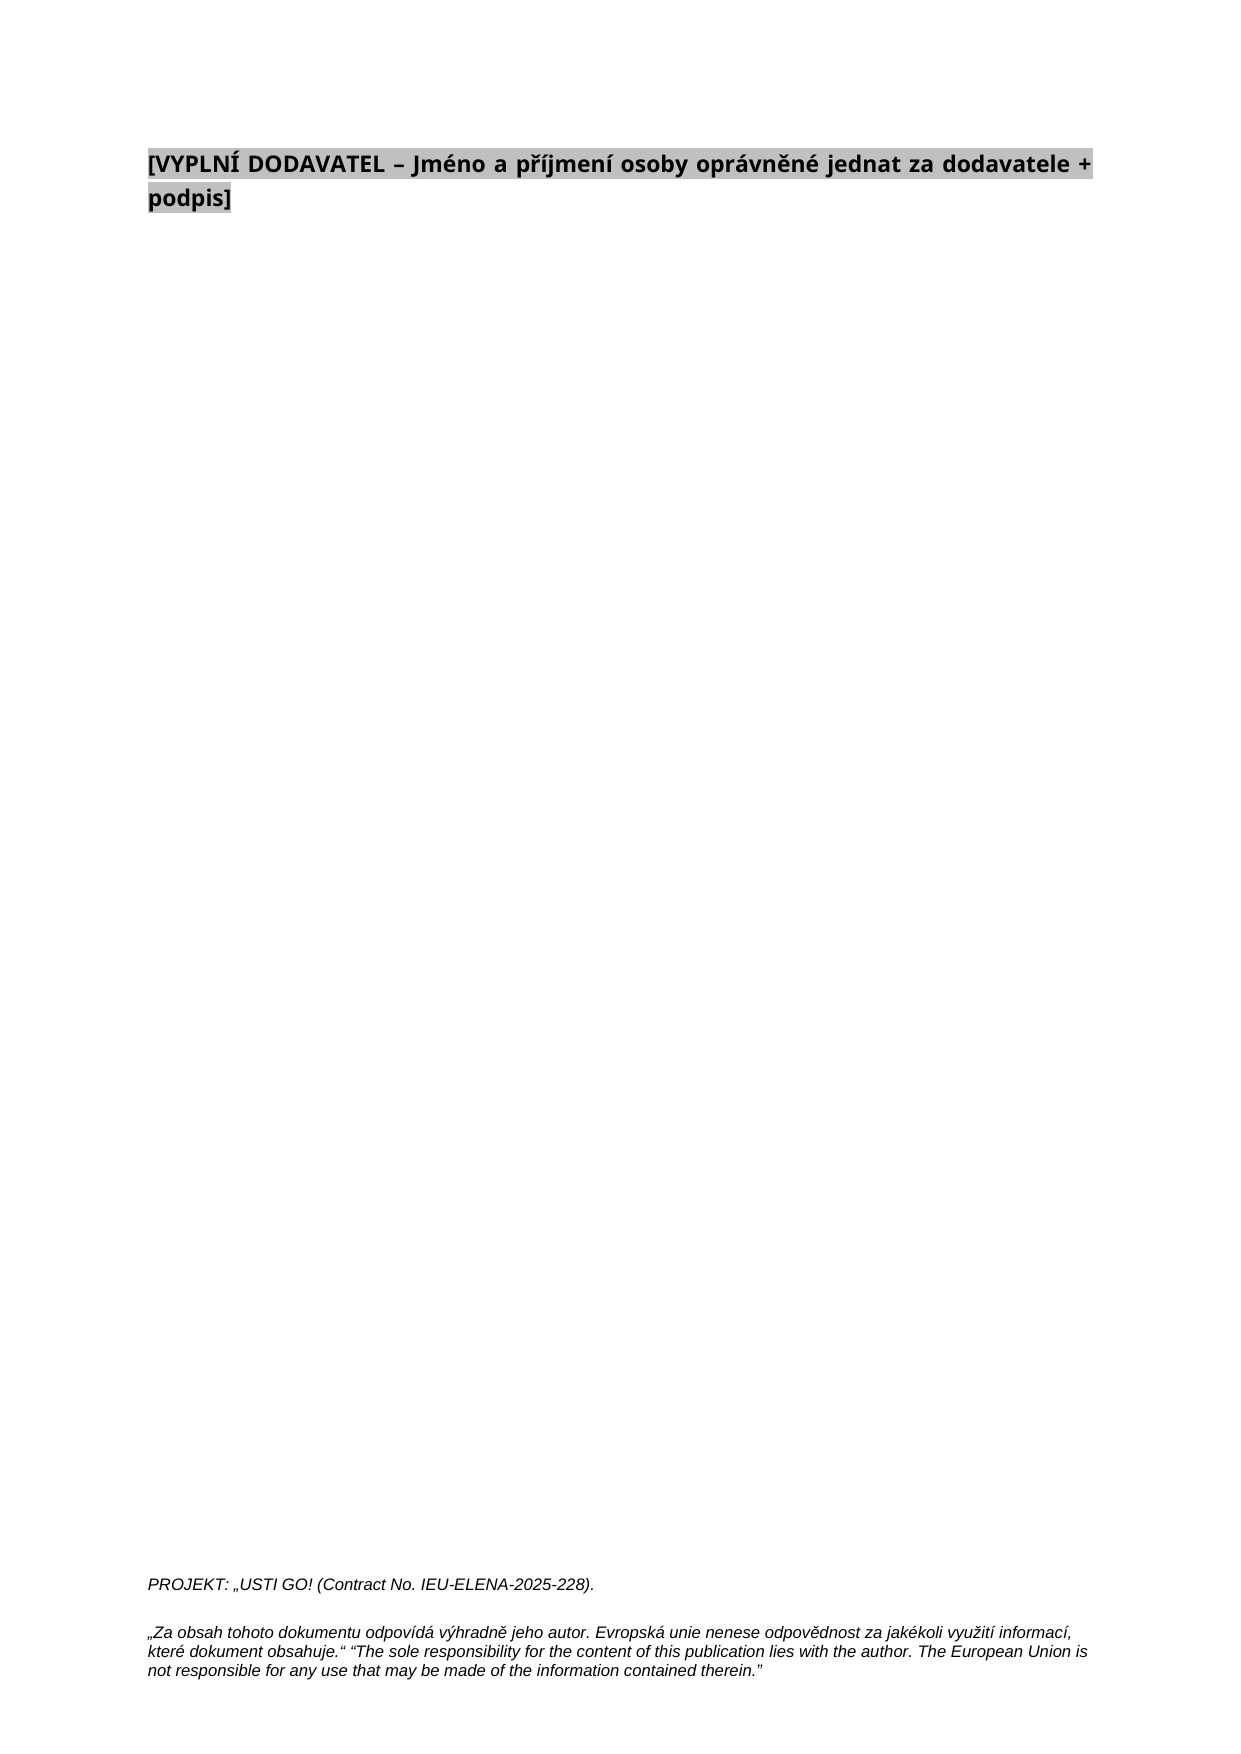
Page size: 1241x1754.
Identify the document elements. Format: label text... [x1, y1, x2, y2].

text [VYPLNÍ DODAVATEL – Jméno a příjmení osoby oprávněné jednat za dodavatele + podpis] [148, 179, 1093, 213]
